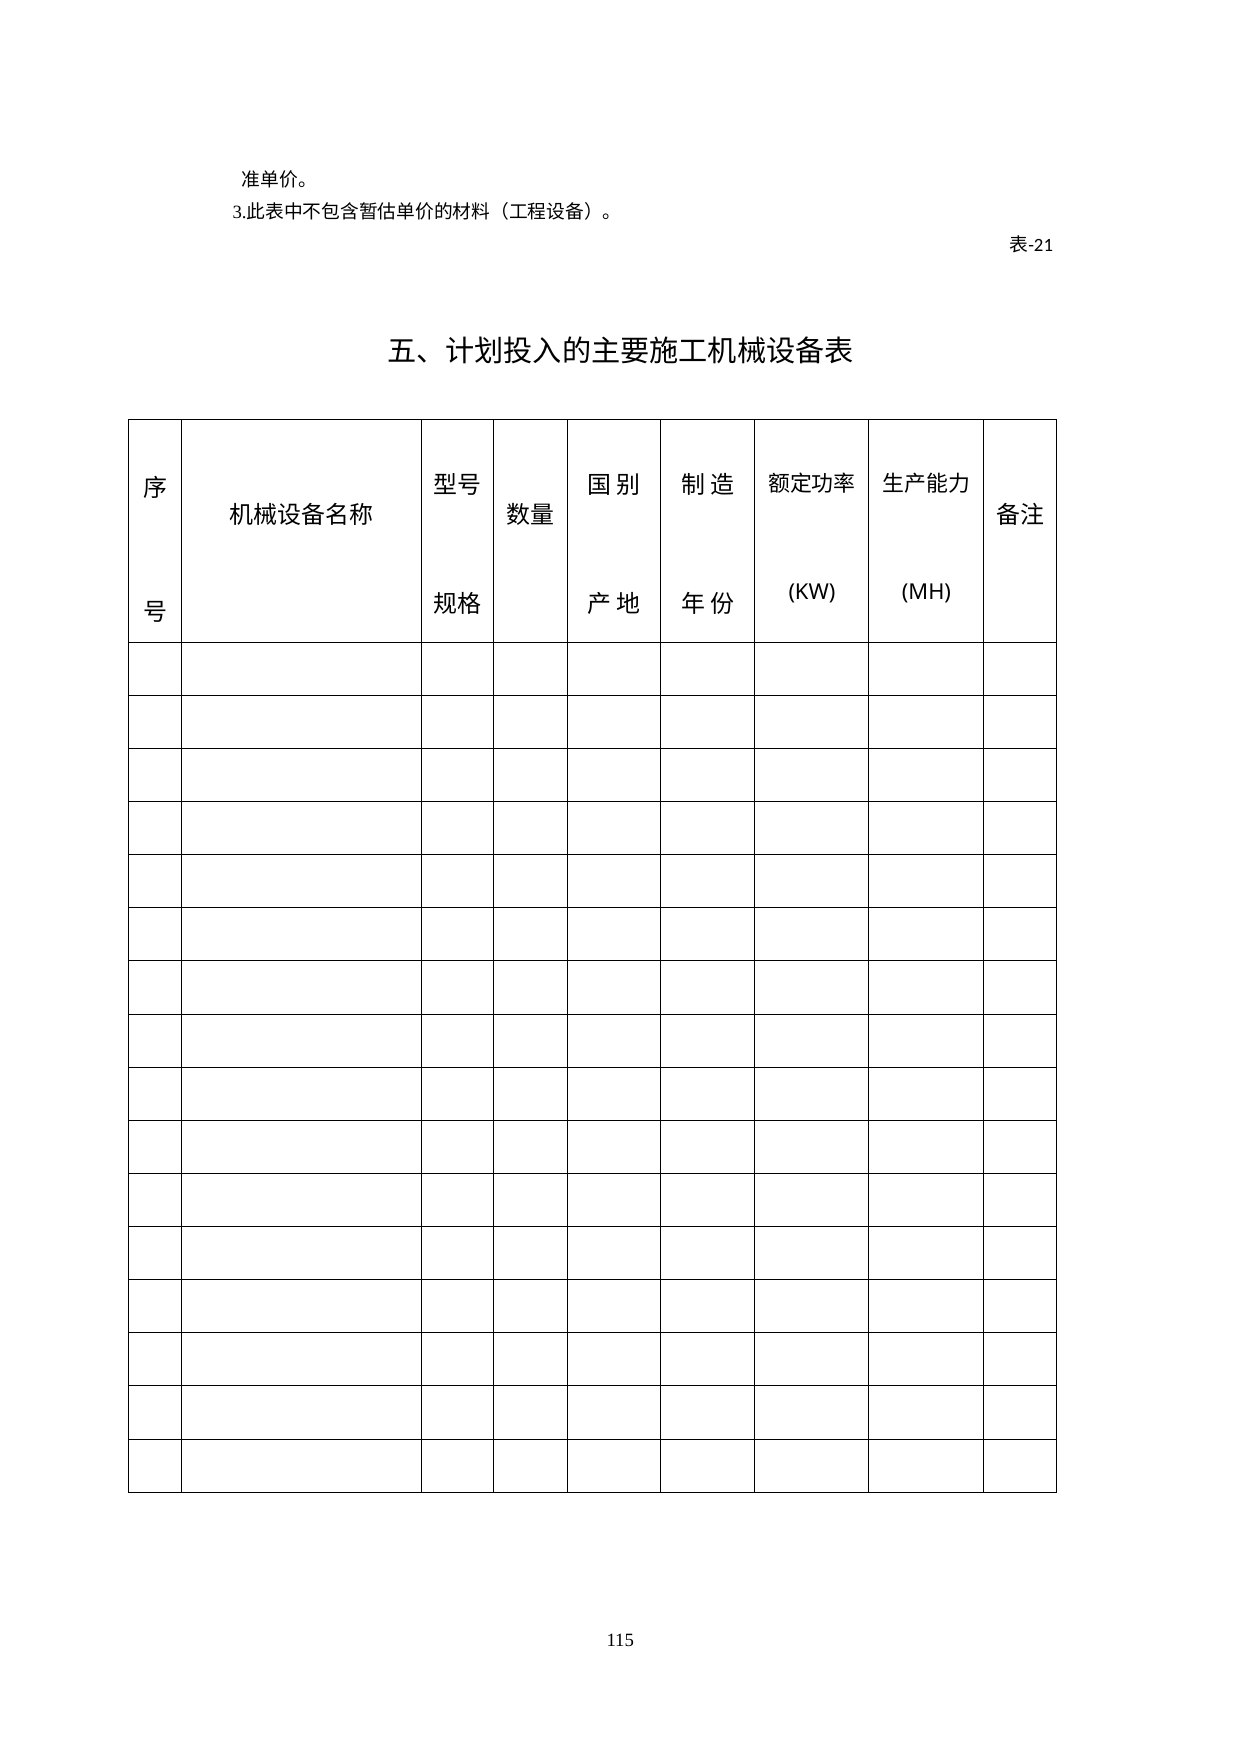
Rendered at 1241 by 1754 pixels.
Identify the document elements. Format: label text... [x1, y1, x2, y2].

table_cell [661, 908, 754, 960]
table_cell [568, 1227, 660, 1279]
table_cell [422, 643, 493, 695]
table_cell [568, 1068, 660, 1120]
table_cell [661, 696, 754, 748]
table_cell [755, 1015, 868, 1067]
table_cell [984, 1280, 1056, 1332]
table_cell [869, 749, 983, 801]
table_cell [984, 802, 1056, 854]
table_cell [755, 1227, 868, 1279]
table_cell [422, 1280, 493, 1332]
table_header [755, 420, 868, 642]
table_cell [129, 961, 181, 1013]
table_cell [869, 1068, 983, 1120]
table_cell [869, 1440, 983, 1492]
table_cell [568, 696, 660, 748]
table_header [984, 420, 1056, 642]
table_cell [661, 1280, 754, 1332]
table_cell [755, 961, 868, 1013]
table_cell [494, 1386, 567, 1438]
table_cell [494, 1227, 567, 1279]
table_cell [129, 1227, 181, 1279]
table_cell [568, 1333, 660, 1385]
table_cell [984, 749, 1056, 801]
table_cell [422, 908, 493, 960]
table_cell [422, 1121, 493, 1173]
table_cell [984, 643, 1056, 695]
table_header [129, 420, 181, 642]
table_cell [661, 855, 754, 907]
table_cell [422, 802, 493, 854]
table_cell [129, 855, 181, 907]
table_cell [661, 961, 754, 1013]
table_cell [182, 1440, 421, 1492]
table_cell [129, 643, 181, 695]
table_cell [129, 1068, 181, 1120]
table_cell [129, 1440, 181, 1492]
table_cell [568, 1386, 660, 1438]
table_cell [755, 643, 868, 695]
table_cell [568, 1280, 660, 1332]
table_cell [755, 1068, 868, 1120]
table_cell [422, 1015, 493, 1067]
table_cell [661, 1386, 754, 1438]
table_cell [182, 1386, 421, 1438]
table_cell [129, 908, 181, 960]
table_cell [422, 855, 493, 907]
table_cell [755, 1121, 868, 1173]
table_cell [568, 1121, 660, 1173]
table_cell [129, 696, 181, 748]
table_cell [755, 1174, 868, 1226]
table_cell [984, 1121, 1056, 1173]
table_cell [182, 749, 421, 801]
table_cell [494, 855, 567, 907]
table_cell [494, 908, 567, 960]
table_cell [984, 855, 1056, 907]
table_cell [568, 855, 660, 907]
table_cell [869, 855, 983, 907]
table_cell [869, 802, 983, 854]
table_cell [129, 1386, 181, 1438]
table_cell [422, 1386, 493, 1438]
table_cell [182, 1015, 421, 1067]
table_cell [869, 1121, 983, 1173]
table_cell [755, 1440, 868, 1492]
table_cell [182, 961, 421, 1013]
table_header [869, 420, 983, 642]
text 3.此表中不包含暂估单价的材料（工程设备）。 [232, 194, 1053, 227]
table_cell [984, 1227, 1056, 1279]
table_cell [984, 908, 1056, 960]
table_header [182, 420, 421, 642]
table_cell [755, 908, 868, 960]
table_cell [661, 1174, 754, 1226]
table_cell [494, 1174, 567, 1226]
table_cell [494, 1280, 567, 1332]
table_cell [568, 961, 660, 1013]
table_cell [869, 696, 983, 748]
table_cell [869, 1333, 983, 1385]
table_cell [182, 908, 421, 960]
text 表-21 [187, 227, 1053, 259]
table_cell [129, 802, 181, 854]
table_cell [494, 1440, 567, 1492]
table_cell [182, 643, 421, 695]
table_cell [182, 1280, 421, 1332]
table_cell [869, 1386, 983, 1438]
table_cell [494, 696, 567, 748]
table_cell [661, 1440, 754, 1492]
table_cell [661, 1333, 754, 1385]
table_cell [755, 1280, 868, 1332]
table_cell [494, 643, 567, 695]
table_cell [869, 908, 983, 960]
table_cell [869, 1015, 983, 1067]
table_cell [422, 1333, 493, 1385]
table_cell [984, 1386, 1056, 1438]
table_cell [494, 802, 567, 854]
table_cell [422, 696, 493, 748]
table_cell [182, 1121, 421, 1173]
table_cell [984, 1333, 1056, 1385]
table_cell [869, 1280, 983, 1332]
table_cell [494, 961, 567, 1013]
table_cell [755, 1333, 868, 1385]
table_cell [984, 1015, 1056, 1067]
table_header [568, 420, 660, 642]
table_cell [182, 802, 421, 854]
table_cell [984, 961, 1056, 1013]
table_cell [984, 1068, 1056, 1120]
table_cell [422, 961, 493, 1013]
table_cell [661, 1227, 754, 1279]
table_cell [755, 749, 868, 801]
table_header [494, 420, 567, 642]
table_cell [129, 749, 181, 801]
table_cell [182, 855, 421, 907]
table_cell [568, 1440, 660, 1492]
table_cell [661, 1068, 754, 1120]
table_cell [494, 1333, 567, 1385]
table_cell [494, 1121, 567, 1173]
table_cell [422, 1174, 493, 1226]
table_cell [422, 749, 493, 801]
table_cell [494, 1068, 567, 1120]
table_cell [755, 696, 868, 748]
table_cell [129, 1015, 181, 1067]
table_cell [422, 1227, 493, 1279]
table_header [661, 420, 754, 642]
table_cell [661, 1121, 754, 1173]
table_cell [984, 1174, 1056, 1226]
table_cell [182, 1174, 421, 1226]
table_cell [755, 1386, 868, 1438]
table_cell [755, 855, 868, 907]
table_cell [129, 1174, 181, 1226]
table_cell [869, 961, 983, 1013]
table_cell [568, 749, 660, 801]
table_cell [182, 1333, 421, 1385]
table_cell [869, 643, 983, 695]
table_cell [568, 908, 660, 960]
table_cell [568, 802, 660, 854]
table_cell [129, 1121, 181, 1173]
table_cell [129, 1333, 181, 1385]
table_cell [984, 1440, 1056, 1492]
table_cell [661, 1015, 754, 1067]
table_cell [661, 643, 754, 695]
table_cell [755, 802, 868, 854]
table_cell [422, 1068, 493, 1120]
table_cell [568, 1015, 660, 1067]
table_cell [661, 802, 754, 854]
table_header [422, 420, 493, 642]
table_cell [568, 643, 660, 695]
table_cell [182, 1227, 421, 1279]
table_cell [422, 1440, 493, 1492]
text 五、计划投入的主要施工机械设备表 [187, 324, 1053, 370]
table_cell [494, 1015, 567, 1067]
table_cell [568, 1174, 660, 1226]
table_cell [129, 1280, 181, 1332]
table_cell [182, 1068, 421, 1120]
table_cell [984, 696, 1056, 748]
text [232, 162, 1053, 194]
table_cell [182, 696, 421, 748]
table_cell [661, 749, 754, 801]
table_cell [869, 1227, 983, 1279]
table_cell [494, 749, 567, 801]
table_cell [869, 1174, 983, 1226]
